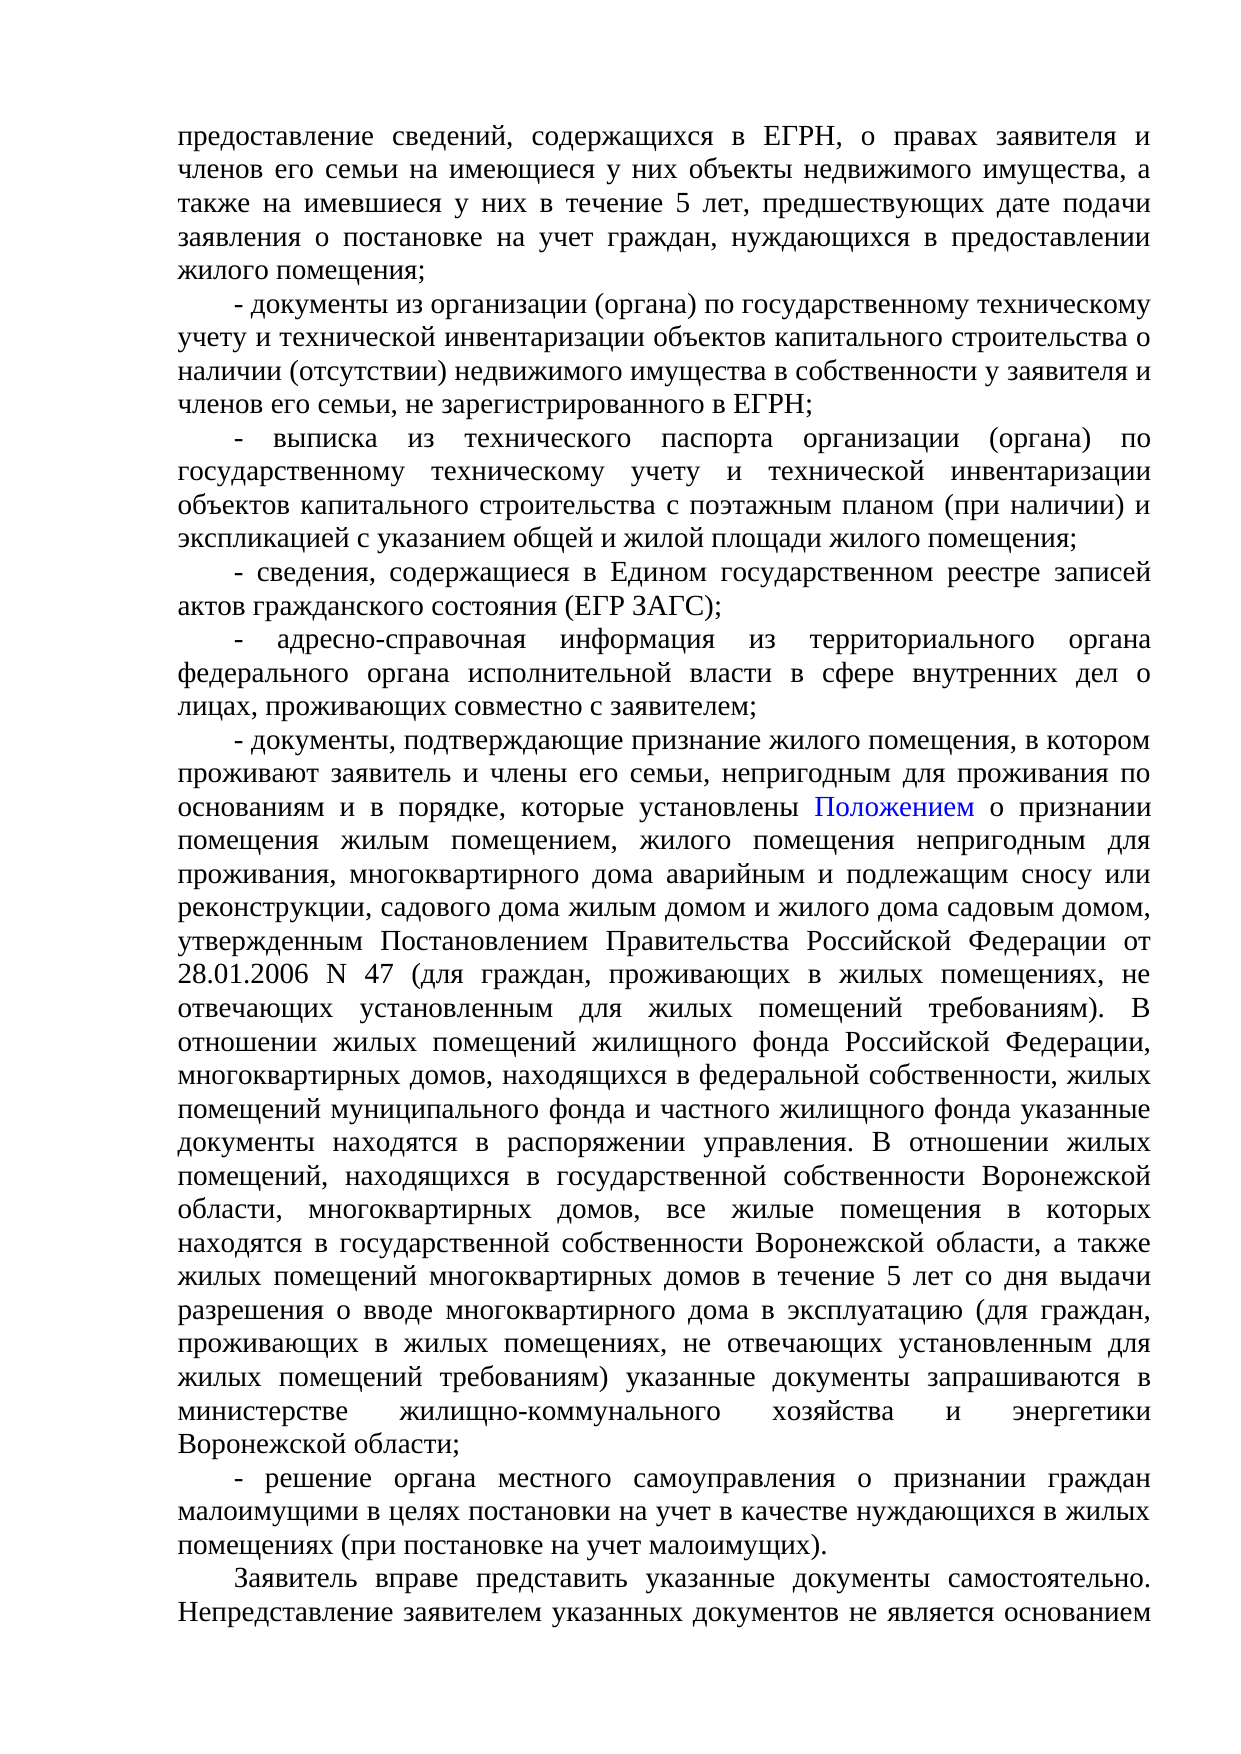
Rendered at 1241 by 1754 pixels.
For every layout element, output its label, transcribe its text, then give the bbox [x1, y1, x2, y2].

text - документы из организации (органа) по государственному техническому учету и технической инвентаризации объектов капитального строительства о наличии (отсутствии) недвижимого имущества в собственности у заявителя и членов его семьи, не зарегистрированного в ЕГРН; [177, 286, 1152, 420]
text - выписка из технического паспорта организации (органа) по государственному техническому учету и технической инвентаризации объектов капитального строительства с поэтажным планом (при наличии) и экспликацией с указанием общей и жилой площади жилого помещения; [177, 420, 1152, 554]
text - сведения, содержащиеся в Едином государственном реестре записей актов гражданского состояния (ЕГР ЗАГС); [177, 554, 1152, 621]
text - документы, подтверждающие признание жилого помещения, в котором проживают заявитель и члены его семьи, непригодным для проживания по основаниям и в порядке, которые установлены Положением о признании помещения жилым помещением, жилого помещения непригодным для проживания, многоквартирного дома аварийным и подлежащим сносу или реконструкции, садового дома жилым домом и жилого дома садовым домом, утвержденным Постановлением Правительства Российской Федерации от 28.01.2006 N 47 (для граждан, проживающих в жилых помещениях, не отвечающих установленным для жилых помещений требованиям). В отношении жилых помещений жилищного фонда Российской Федерации, многоквартирных домов, находящихся в федеральной собственности, жилых помещений муниципального фонда и частного жилищного фонда указанные документы находятся в распоряжении управления. В отношении жилых помещений, находящихся в государственной собственности Воронежской области, многоквартирных домов, все жилые помещения в которых находятся в государственной собственности Воронежской области, а также жилых помещений многоквартирных домов в течение 5 лет со дня выдачи разрешения о вводе многоквартирного дома в эксплуатацию (для граждан, проживающих в жилых помещениях, не отвечающих установленным для жилых помещений требованиям) указанные документы запрашиваются в министерстве жилищно-коммунального хозяйства и энергетики Воронежской области; [177, 722, 1152, 1460]
text - решение органа местного самоуправления о признании граждан малоимущими в целях постановки на учет в качестве нуждающихся в жилых помещениях (при постановке на учет малоимущих). [177, 1460, 1152, 1560]
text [177, 118, 1152, 286]
text - адресно-справочная информация из территориального органа федерального органа исполнительной власти в сфере внутренних дел о лицах, проживающих совместно с заявителем; [177, 621, 1152, 722]
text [177, 1560, 1152, 1627]
